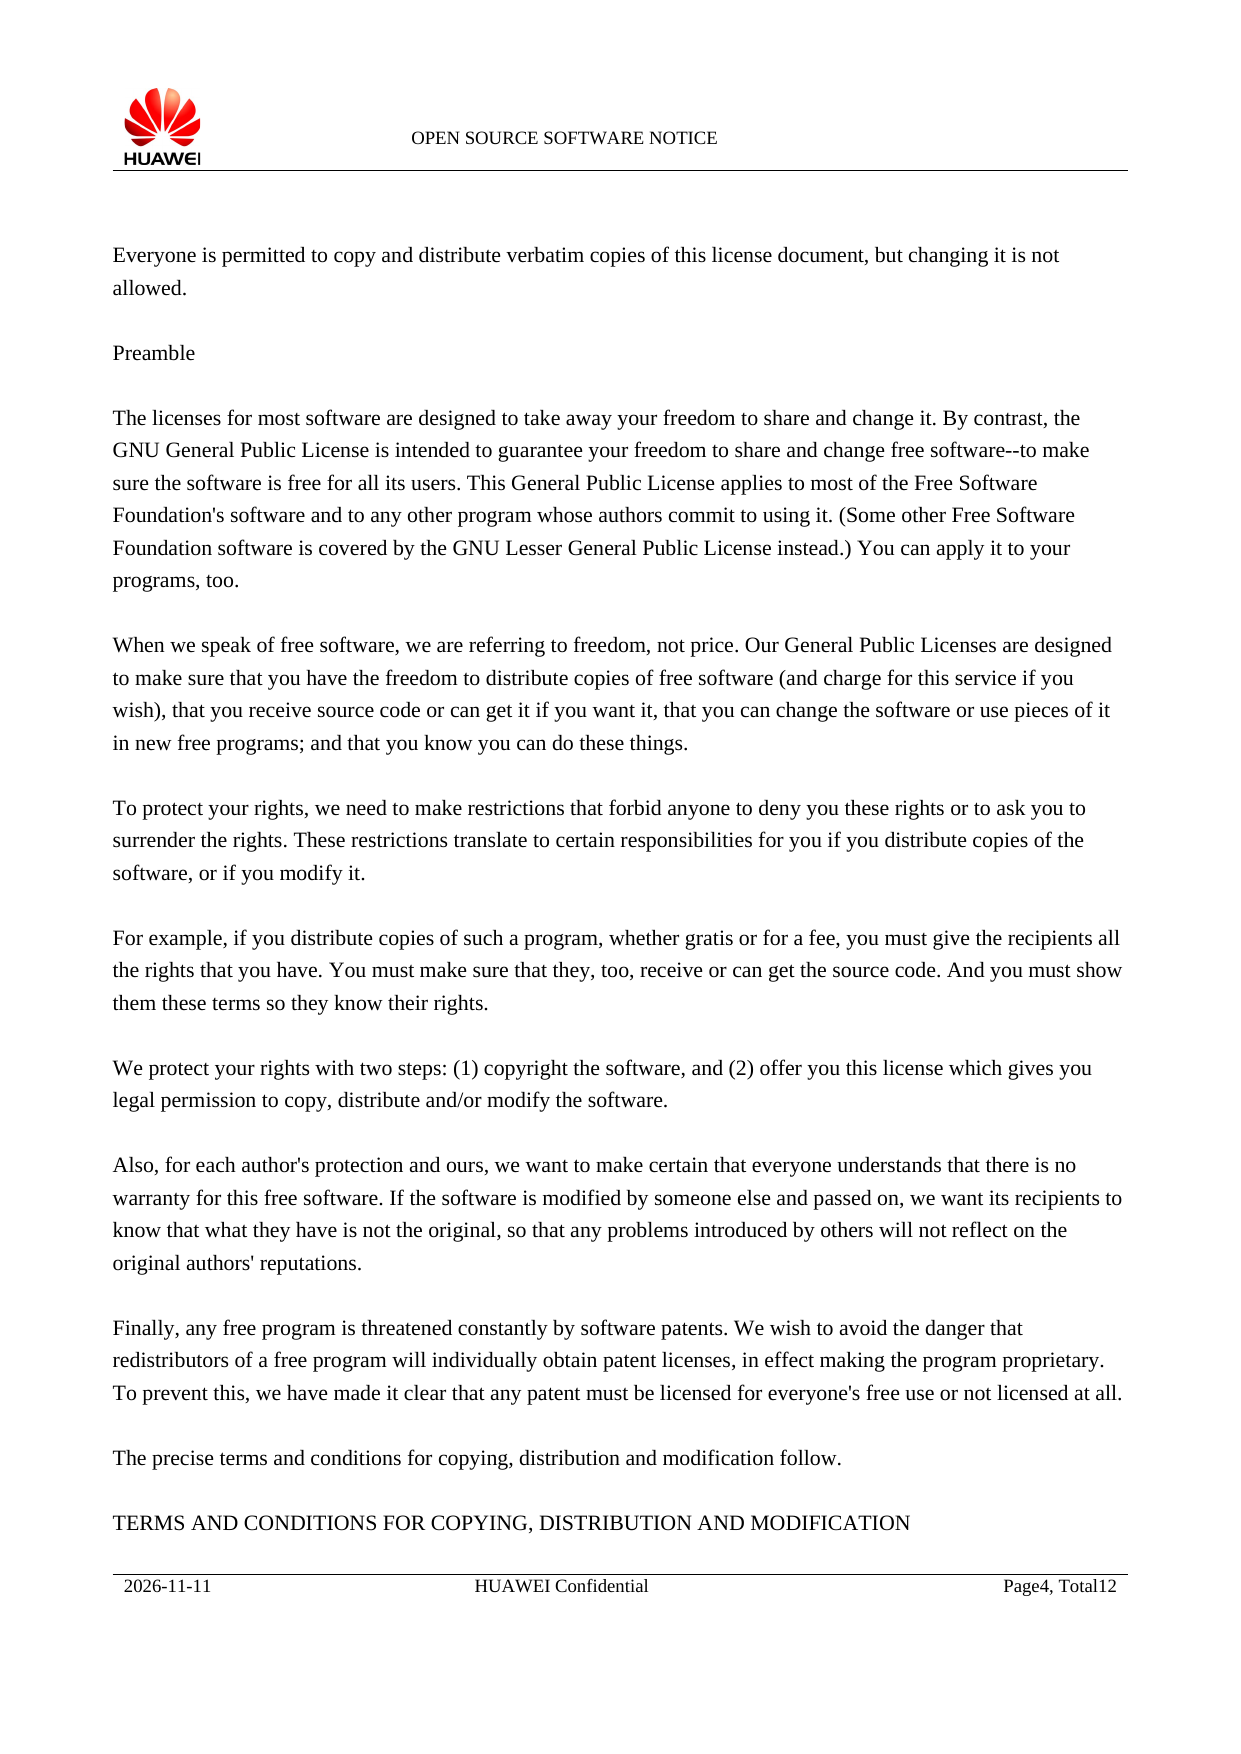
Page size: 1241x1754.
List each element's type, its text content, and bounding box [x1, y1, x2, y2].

picture [124, 88, 201, 165]
